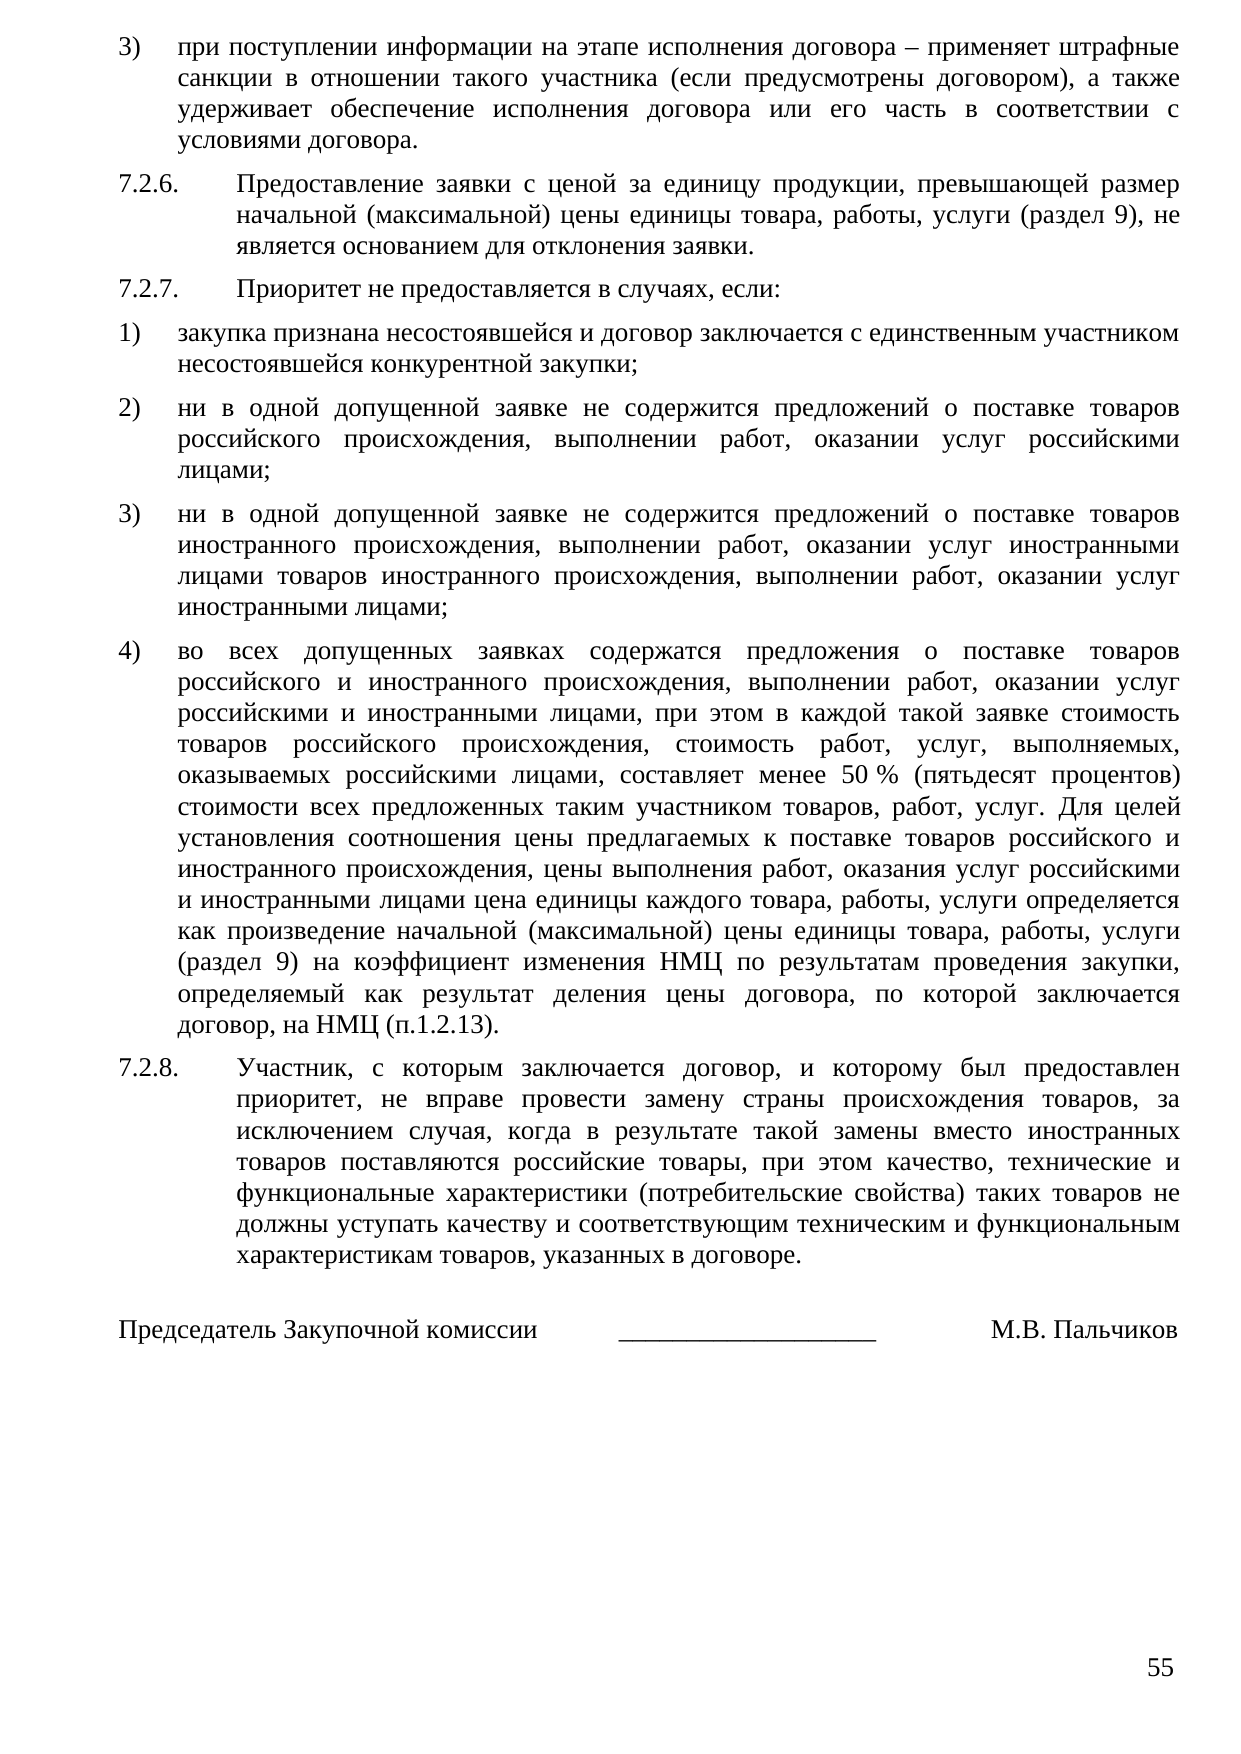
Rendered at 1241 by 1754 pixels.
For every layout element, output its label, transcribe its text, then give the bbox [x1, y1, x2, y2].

text ни в одной допущенной заявке не содержится предложений о поставке товаров иностранного происхождения, выполнении работ, оказании услуг иностранными лицами товаров иностранного происхождения, выполнении работ, оказании услуг иностранными лицами; [118, 497, 1181, 622]
text ни в одной допущенной заявке не содержится предложений о поставке товаров российского происхождения, выполнении работ, оказании услуг российскими лицами; [118, 391, 1181, 484]
text закупка признана несостоявшейся и договор заключается с единственным участником несостоявшейся конкурентной закупки; [118, 316, 1181, 378]
list Председатель Закупочной комиссии ___________________ М.В. Пальчиков [118, 1313, 1181, 1344]
text во всех допущенных заявках содержатся предложения о поставке товаров российского и иностранного происхождения, выполнении работ, оказании услуг российскими и иностранными лицами, при этом в каждой такой заявке стоимость товаров российского происхождения, стоимость работ, услуг, выполняемых, оказываемых российскими лицами, составляет менее 50 % (пятьдесят процентов) стоимости всех предложенных таким участником товаров, работ, услуг. Для целей установления соотношения цены предлагаемых к поставке товаров российского и иностранного происхождения, цены выполнения работ, оказания услуг российскими и иностранными лицами цена единицы каждого товара, работы, услуги определяется как произведение начальной (максимальной) цены единицы товара, работы, услуги (раздел 9) на коэффициент изменения НМЦ по результатам проведения закупки, определяемый как результат деления цены договора, по которой заключается договор, на НМЦ (п.1.2.13). [118, 634, 1181, 1039]
text при поступлении информации на этапе исполнения договора – применяет штрафные санкции в отношении такого участника (если предусмотрены договором), а также удерживает обеспечение исполнения договора или его часть в соответствии с условиями договора. [118, 29, 1181, 154]
text Приоритет не предоставляется в случаях, если: [118, 273, 1181, 304]
text Участник, с которым заключается договор, и которому был предоставлен приоритет, не вправе провести замену страны происхождения товаров, за исключением случая, когда в результате такой замены вместо иностранных товаров поставляются российские товары, при этом качество, технические и функциональные характеристики (потребительские свойства) таких товаров не должны уступать качеству и соответствующим техническим и функциональным характеристикам товаров, указанных в договоре. [118, 1051, 1181, 1269]
text Предоставление заявки с ценой за единицу продукции, превышающей размер начальной (максимальной) цены единицы товара, работы, услуги (раздел 9), не является основанием для отклонения заявки. [118, 167, 1181, 260]
